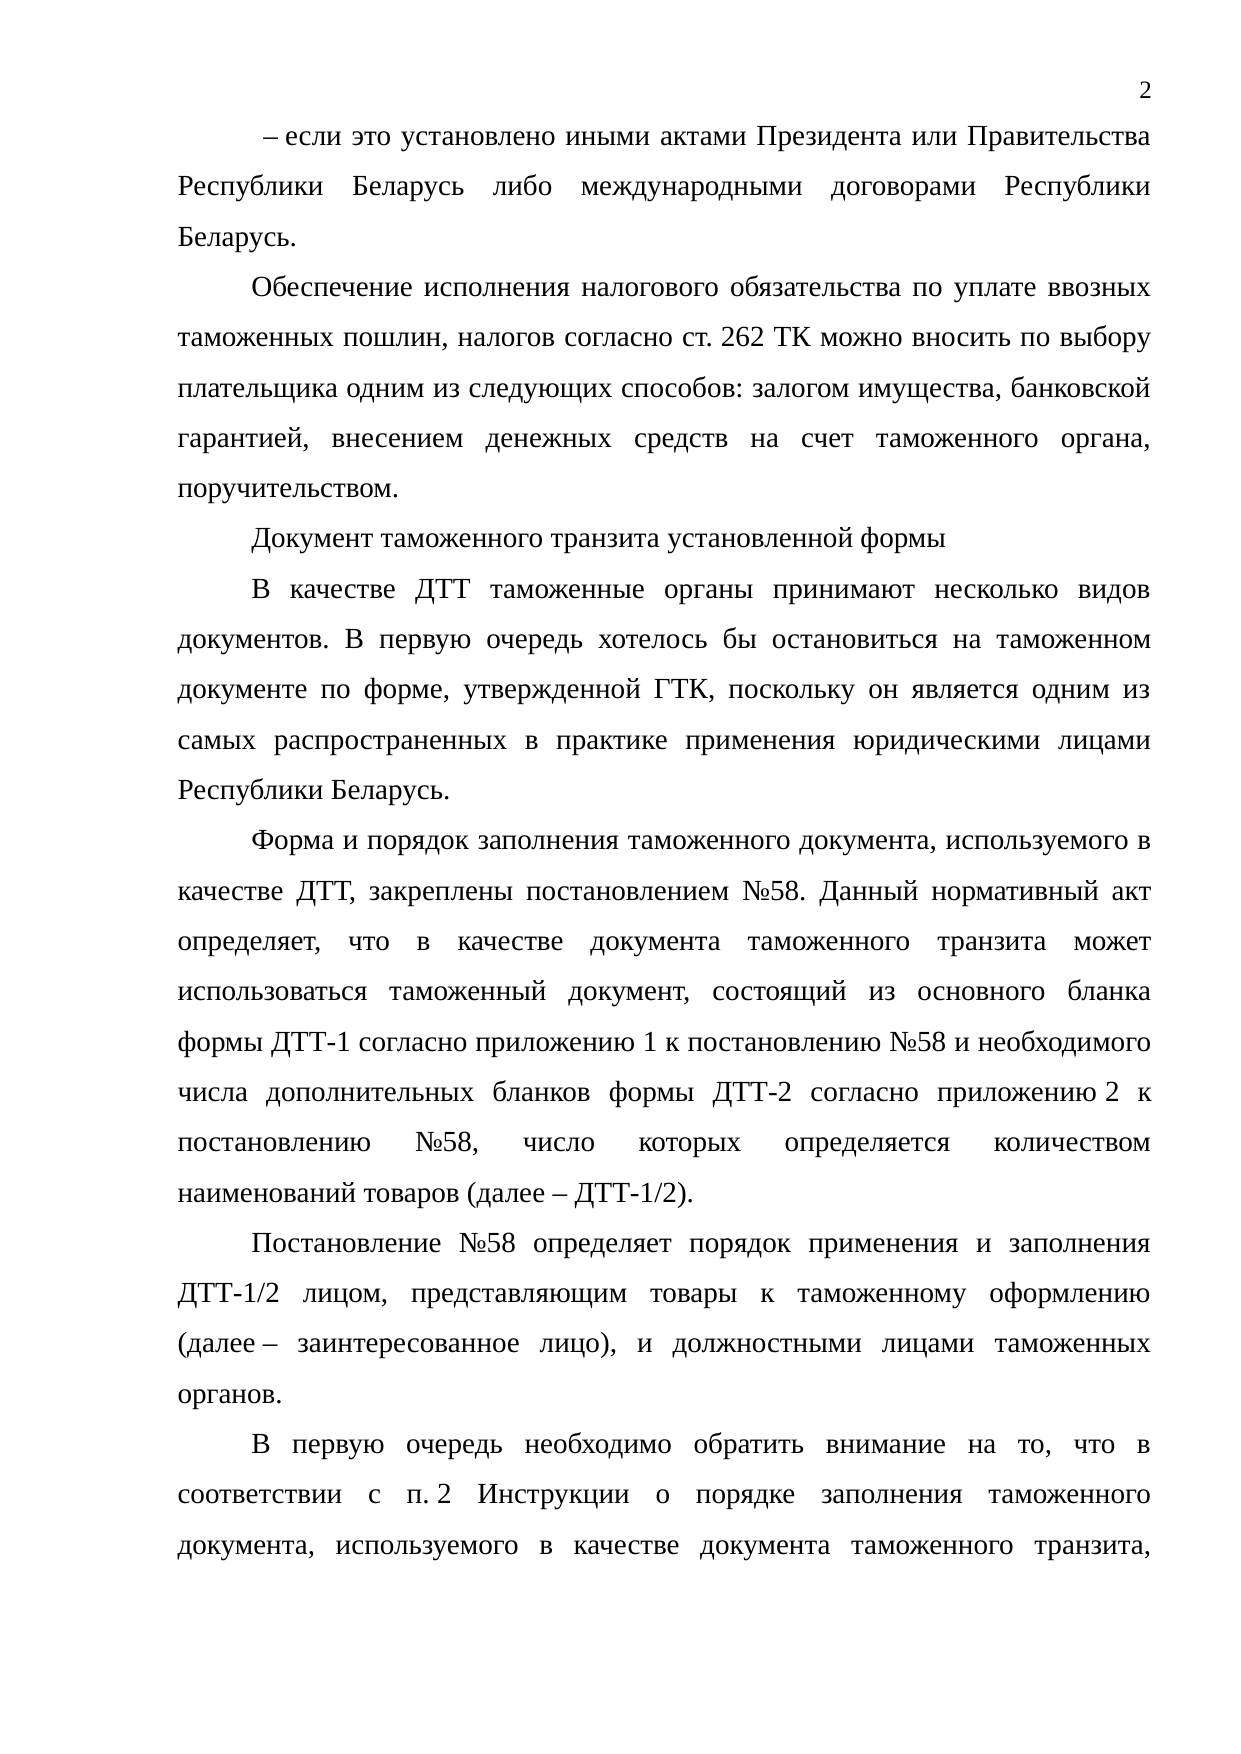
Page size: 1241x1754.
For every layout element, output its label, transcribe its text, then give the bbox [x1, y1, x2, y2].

list – если это установлено иными актами Президента или Правительства Республики Беларусь либо международными договорами Республики Беларусь. [177, 118, 1152, 252]
text Документ таможенного транзита установленной формы [177, 521, 1152, 554]
text Постановление №58 определяет порядок применения и заполнения ДТТ-1/2 лицом, представляющим товары к таможенному оформлению (далее – заинтересованное лицо), и должностными лицами таможенных органов. [177, 1225, 1152, 1409]
text В качестве ДТТ таможенные органы принимают несколько видов документов. В первую очередь хотелось бы остановиться на таможенном документе по форме, утвержденной ГТК, поскольку он является одним из самых распространенных в практике применения юридическими лицами Республики Беларусь. [177, 571, 1152, 806]
text Форма и порядок заполнения таможенного документа, используемого в качестве ДТТ, закреплены постановлением №58. Данный нормативный акт определяет, что в качестве документа таможенного транзита может использоваться таможенный документ, состоящий из основного бланка формы ДТТ-1 согласно приложению 1 к постановлению №58 и необходимого числа дополнительных бланков формы ДТТ-2 согласно приложению 2 к постановлению №58, число которых определяется количеством наименований товаров (далее – ДТТ-1/2). [177, 822, 1152, 1208]
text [177, 1426, 1152, 1560]
text Обеспечение исполнения налогового обязательства по уплате ввозных таможенных пошлин, налогов согласно ст. 262 ТК можно вносить по выбору плательщика одним из следующих способов: залогом имущества, банковской гарантией, внесением денежных средств на счет таможенного органа, поручительством. [177, 269, 1152, 504]
